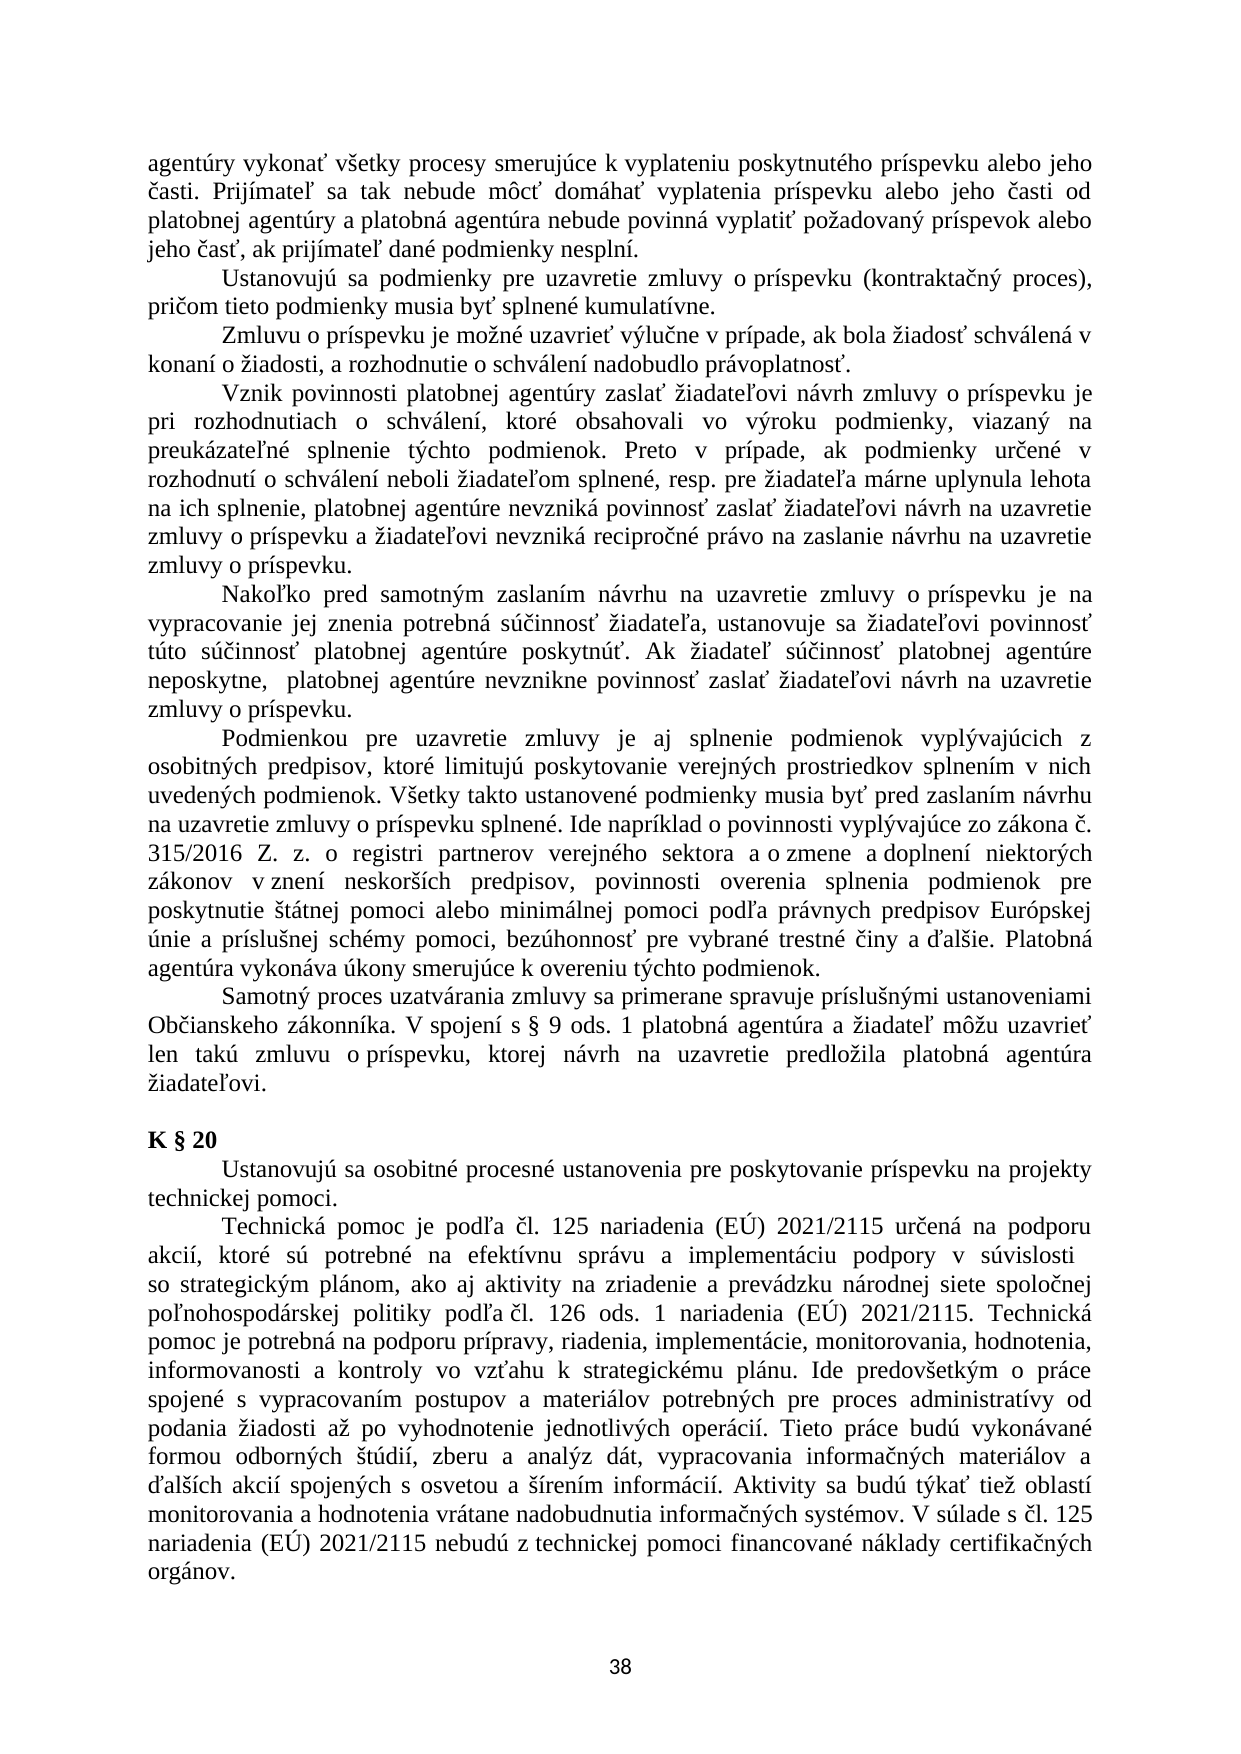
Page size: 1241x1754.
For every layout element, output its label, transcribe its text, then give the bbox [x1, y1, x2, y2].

text Zmluvu o príspevku je možné uzavrieť výlučne v prípade, ak bola žiadosť schválená v konaní o žiadosti, a rozhodnutie o schválení nadobudlo právoplatnosť. [148, 320, 1093, 378]
text Nakoľko pred samotným zaslaním návrhu na uzavretie zmluvy o príspevku je na vypracovanie jej znenia potrebná súčinnosť žiadateľa, ustanovuje sa žiadateľovi povinnosť túto súčinnosť platobnej agentúre poskytnúť. Ak žiadateľ súčinnosť platobnej agentúre neposkytne, platobnej agentúre nevznikne povinnosť zaslať žiadateľovi návrh na uzavretie zmluvy o príspevku. [148, 579, 1093, 723]
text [148, 148, 1093, 263]
text Technická pomoc je podľa čl. 125 nariadenia (EÚ) 2021/2115 určená na podporu akcií, ktoré sú potrebné na efektívnu správu a implementáciu podpory v súvislosti so strategickým plánom, ako aj aktivity na zriadenie a prevádzku národnej siete spoločnej poľnohospodárskej politiky podľa čl. 126 ods. 1 nariadenia (EÚ) 2021/2115. Technická pomoc je potrebná na podporu prípravy, riadenia, implementácie, monitorovania, hodnotenia, informovanosti a kontroly vo vzťahu k strategickému plánu. Ide predovšetkým o práce spojené s vypracovaním postupov a materiálov potrebných pre proces administratívy od podania žiadosti až po vyhodnotenie jednotlivých operácií. Tieto práce budú vykonávané formou odborných štúdií, zberu a analýz dát, vypracovania informačných materiálov a ďalších akcií spojených s osvetou a šírením informácií. Aktivity sa budú týkať tiež oblastí monitorovania a hodnotenia vrátane nadobudnutia informačných systémov. V súlade s čl. 125 nariadenia (EÚ) 2021/2115 nebudú z technickej pomoci financované náklady certifikačných orgánov. [148, 1211, 1093, 1585]
text Vznik povinnosti platobnej agentúry zaslať žiadateľovi návrh zmluvy o príspevku je pri rozhodnutiach o schválení, ktoré obsahovali vo výroku podmienky, viazaný na preukázateľné splnenie týchto podmienok. Preto v prípade, ak podmienky určené v rozhodnutí o schválení neboli žiadateľom splnené, resp. pre žiadateľa márne uplynula lehota na ich splnenie, platobnej agentúre nevzniká povinnosť zaslať žiadateľovi návrh na uzavretie zmluvy o príspevku a žiadateľovi nevzniká recipročné právo na zaslanie návrhu na uzavretie zmluvy o príspevku. [148, 378, 1093, 579]
text Ustanovujú sa podmienky pre uzavretie zmluvy o príspevku (kontraktačný proces), pričom tieto podmienky musia byť splnené kumulatívne. [148, 263, 1093, 320]
text Samotný proces uzatvárania zmluvy sa primerane spravuje príslušnými ustanoveniami Občianskeho zákonníka. V spojení s § 9 ods. 1 platobná agentúra a žiadateľ môžu uzavrieť len takú zmluvu o príspevku, ktorej návrh na uzavretie predložila platobná agentúra žiadateľovi. [148, 981, 1093, 1096]
text K § 20 [148, 1125, 1093, 1154]
text Ustanovujú sa osobitné procesné ustanovenia pre poskytovanie príspevku na projekty technickej pomoci. [148, 1154, 1093, 1211]
text Podmienkou pre uzavretie zmluvy je aj splnenie podmienok vyplývajúcich z osobitných predpisov, ktoré limitujú poskytovanie verejných prostriedkov splnením v nich uvedených podmienok. Všetky takto ustanovené podmienky musia byť pred zaslaním návrhu na uzavretie zmluvy o príspevku splnené. Ide napríklad o povinnosti vyplývajúce zo zákona č. 315/2016 Z. z. o registri partnerov verejného sektora a o zmene a doplnení niektorých zákonov v znení neskorších predpisov, povinnosti overenia splnenia podmienok pre poskytnutie štátnej pomoci alebo minimálnej pomoci podľa právnych predpisov Európskej únie a príslušnej schémy pomoci, bezúhonnosť pre vybrané trestné činy a ďalšie. Platobná agentúra vykonáva úkony smerujúce k overeniu týchto podmienok. [148, 723, 1093, 981]
